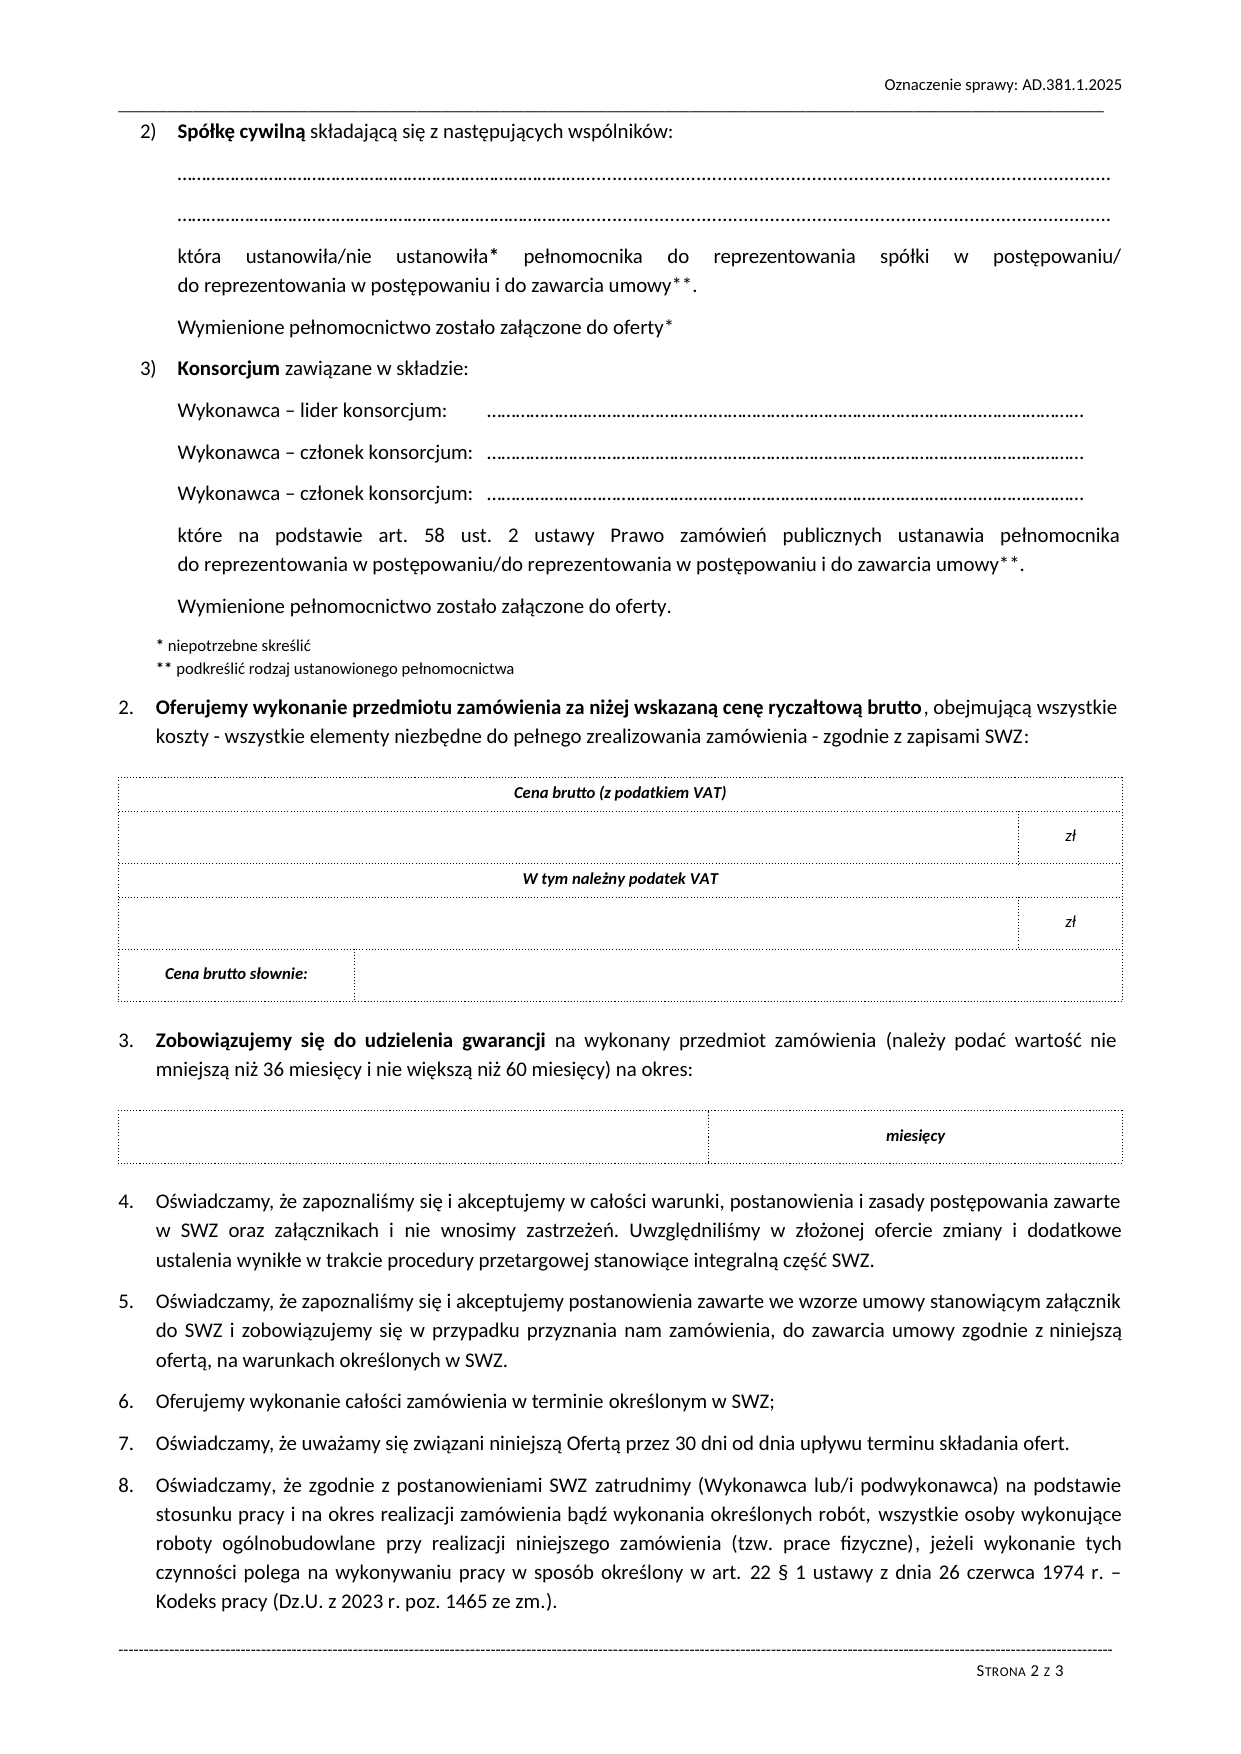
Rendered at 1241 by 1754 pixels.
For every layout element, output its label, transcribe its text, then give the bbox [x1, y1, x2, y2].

text …………………………………………………………………………..................................................................................................... [177, 160, 1122, 185]
text Wykonawca – lider konsorcjum: ………………………………………..………………………………………………..………………… [177, 397, 1122, 423]
text …………………………………………………………………………..................................................................................................... [177, 201, 1122, 227]
table_cell [354, 949, 1122, 1001]
table_cell zł [1019, 811, 1122, 863]
table_header Cena brutto (z podatkiem VAT) [118, 777, 1122, 811]
list Spółkę cywilną składającą się z następujących wspólników: [140, 118, 1122, 143]
list Konsorcjum zawiązane w składzie: [140, 356, 1122, 381]
list Oświadczamy, że zapoznaliśmy się i akceptujemy postanowienia zawarte we wzorze umowy stanowiącym załącznik do SWZ i zobowiązujemy się w przypadku przyznania nam zamówienia, do zawarcia umowy zgodnie z niniejszą ofertą, na warunkach określonych w SWZ. [118, 1288, 1122, 1372]
table_cell zł [1019, 897, 1122, 949]
list Oświadczamy, że uważamy się związani niniejszą Ofertą przez 30 dni od dnia upływu terminu składania ofert. [118, 1430, 1122, 1456]
list Oświadczamy, że zgodnie z postanowieniami SWZ zatrudnimy (Wykonawca lub/i podwykonawca) na podstawie stosunku pracy i na okres realizacji zamówienia bądź wykonania określonych robót, wszystkie osoby wykonujące roboty ogólnobudowlane przy realizacji niniejszego zamówienia (tzw. prace fizyczne), jeżeli wykonanie tych czynności polega na wykonywaniu pracy w sposób określony w art. 22 § 1 ustawy z dnia 26 czerwca 1974 r. – Kodeks pracy (Dz.U. z 2023 r. poz. 1465 ze zm.). [118, 1472, 1122, 1614]
text które na podstawie art. 58 ust. 2 ustawy Prawo zamówień publicznych ustanawia pełnomocnika do reprezentowania w postępowaniu/do reprezentowania w postępowaniu i do zawarcia umowy**. [177, 522, 1122, 577]
list Oferujemy wykonanie całości zamówienia w terminie określonym w SWZ; [118, 1388, 1122, 1414]
table_cell Cena brutto słownie: [118, 949, 354, 1001]
list Zobowiązujemy się do udzielenia gwarancji na wykonany przedmiot zamówienia (należy podać wartość nie mniejszą niż 36 miesięcy i nie większą niż 60 miesięcy) na okres: [118, 1027, 1117, 1082]
table_cell [118, 897, 1019, 949]
text ** podkreślić rodzaj ustanowionego pełnomocnictwa [118, 658, 1122, 678]
table_header miesięcy [709, 1110, 1122, 1162]
text Wykonawca – członek konsorcjum: ………………………………………..………………………………………………..………………… [177, 439, 1122, 464]
text * niepotrzebne skreślić [118, 635, 1122, 655]
table_cell W tym należny podatek VAT [118, 863, 1122, 897]
table_cell [118, 811, 1019, 863]
text Wymienione pełnomocnictwo zostało załączone do oferty. [177, 593, 1122, 618]
text która ustanowiła/nie ustanowiła* pełnomocnika do reprezentowania spółki w postępowaniu/ do reprezentowania w postępowaniu i do zawarcia umowy**. [177, 243, 1122, 298]
list Oświadczamy, że zapoznaliśmy się i akceptujemy w całości warunki, postanowienia i zasady postępowania zawarte w SWZ oraz załącznikach i nie wnosimy zastrzeżeń. Uwzględniliśmy w złożonej ofercie zmiany i dodatkowe ustalenia wynikłe w trakcie procedury przetargowej stanowiące integralną część SWZ. [118, 1188, 1122, 1272]
text Wymienione pełnomocnictwo zostało załączone do oferty* [177, 314, 1122, 339]
text Wykonawca – członek konsorcjum: ………………………………………..………………………………………………..………………… [177, 481, 1122, 506]
list Oferujemy wykonanie przedmiotu zamówienia za niżej wskazaną cenę ryczałtową brutto, obejmującą wszystkie koszty - wszystkie elementy niezbędne do pełnego zrealizowania zamówienia - zgodnie z zapisami SWZ: [118, 694, 1117, 748]
table_header [118, 1110, 709, 1162]
